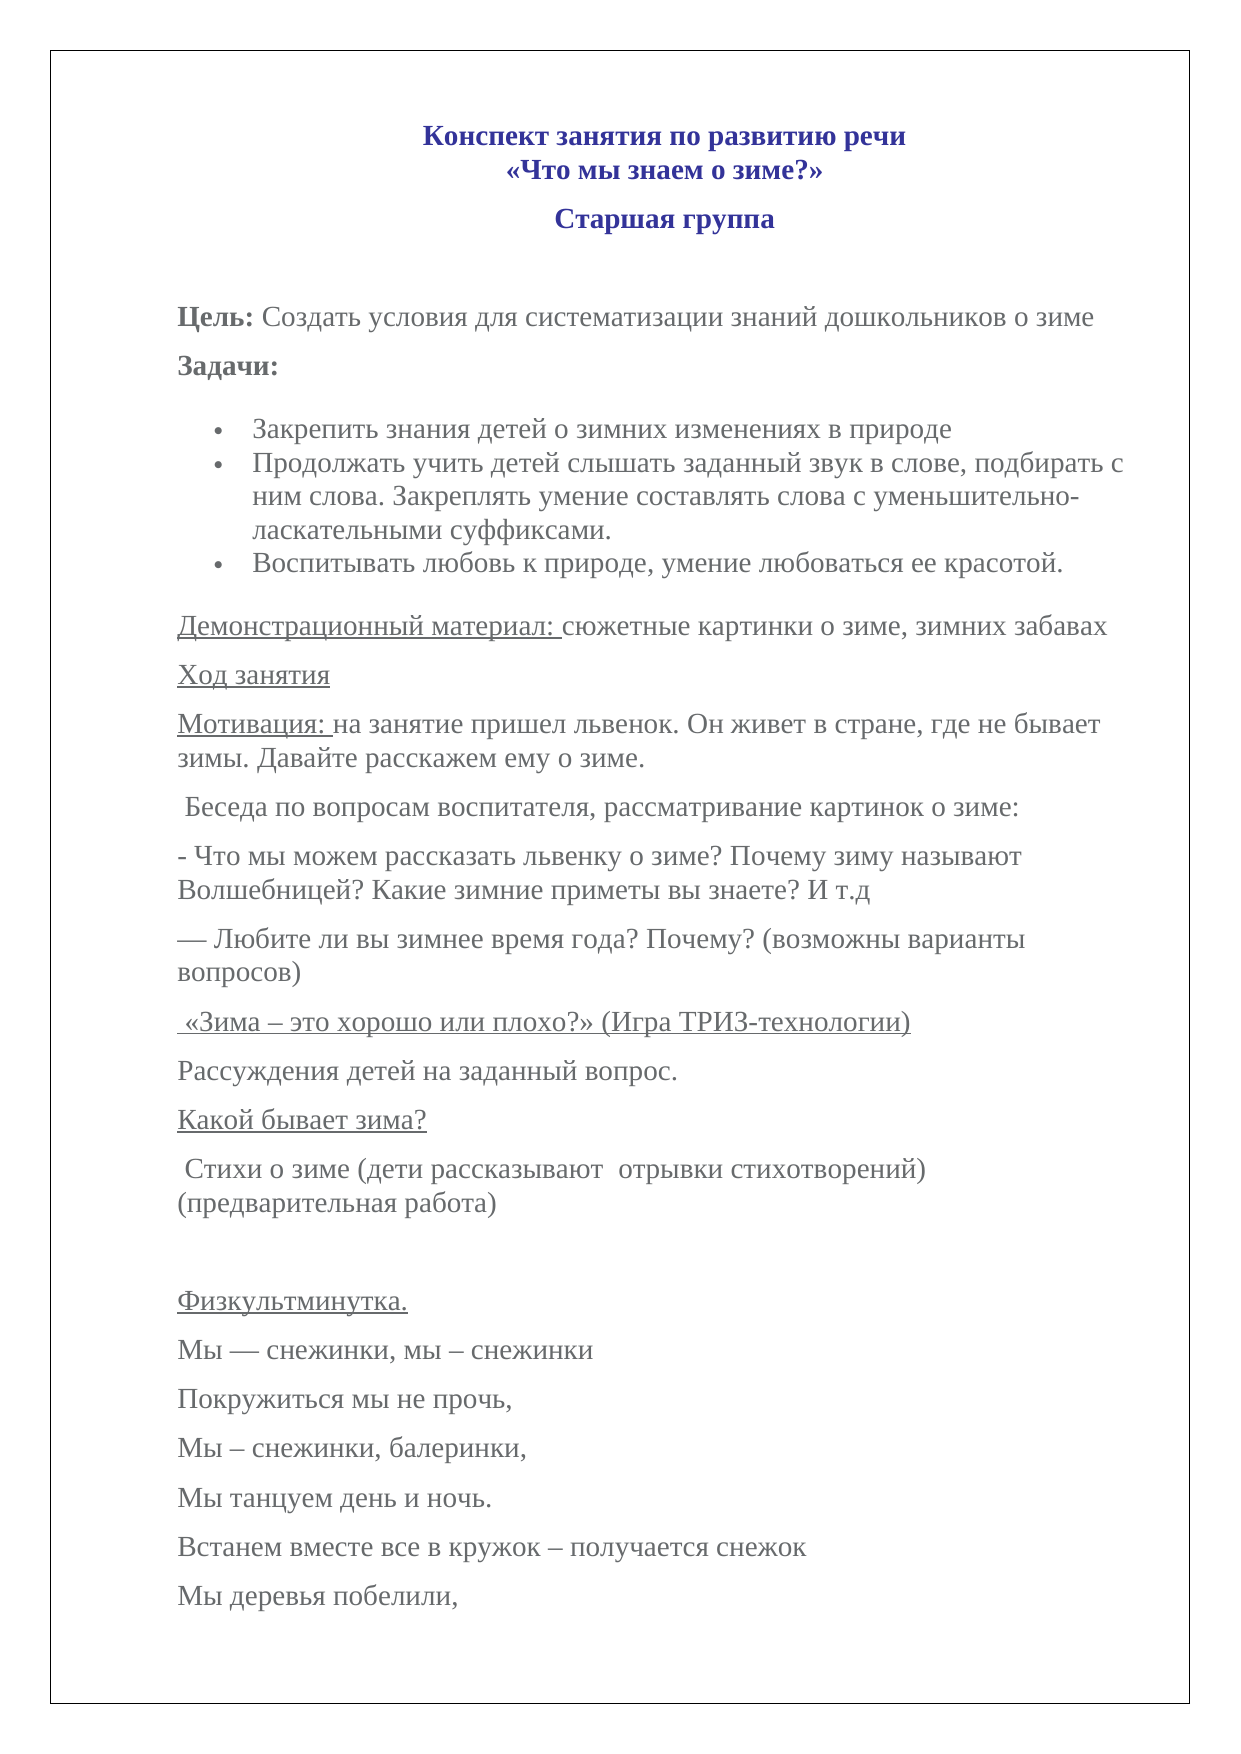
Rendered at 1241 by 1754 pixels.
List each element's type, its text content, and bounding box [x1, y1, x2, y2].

text Цель: Создать условия для систематизации знаний дошкольников о зиме [177, 299, 1152, 333]
text Какой бывает зима? [177, 1102, 1152, 1136]
text Встанем вместе все в кружок – получается снежок [177, 1529, 1152, 1562]
text Старшая группа [177, 201, 1152, 234]
text Рассуждения детей на заданный вопрос. [177, 1053, 1152, 1086]
text Демонстрационный материал: сюжетные картинки о зиме, зимних забавах [177, 608, 1152, 642]
text Мы деревья побелили, [177, 1578, 1152, 1612]
text Покружиться мы не прочь, [177, 1381, 1152, 1415]
list Продолжать учить детей слышать заданный звук в слове, подбирать с ним слова. Закреплять умение составлять слова с уменьшительно-ласкательными суффиксами. [214, 445, 1152, 545]
text Беседа по вопросам воспитателя, рассматривание картинок о зиме: [177, 789, 1152, 823]
text Мотивация: на занятие пришел львенок. Он живет в стране, где не бывает зимы. Давайте расскажем ему о зиме. [177, 706, 1152, 773]
text Мы — снежинки, мы – снежинки [177, 1332, 1152, 1366]
text Мы танцуем день и ночь. [177, 1480, 1152, 1513]
list Воспитывать любовь к природе, умение любоваться ее красотой. [214, 545, 1152, 579]
text Ход занятия [177, 657, 1152, 691]
text Задачи: [177, 348, 1152, 382]
text - Что мы можем рассказать львенку о зиме? Почему зиму называют Волшебницей? Какие зимние приметы вы знаете? И т.д [177, 838, 1152, 905]
text «Зима – это хорошо или плохо?» (Игра ТРИЗ-технологии) [177, 1004, 1152, 1037]
text Физкультминутка. [177, 1283, 1152, 1317]
list Закрепить знания детей о зимних изменениях в природе [214, 411, 1152, 445]
text — Любите ли вы зимнее время года? Почему? (возможны варианты вопросов) [177, 921, 1152, 988]
text Мы – снежинки, балеринки, [177, 1431, 1152, 1464]
text Конспект занятия по развитию речи «Что мы знаем о зиме?» [177, 118, 1152, 185]
text Стихи о зиме (дети рассказывают отрывки стихотворений) (предварительная работа) [177, 1151, 1152, 1218]
